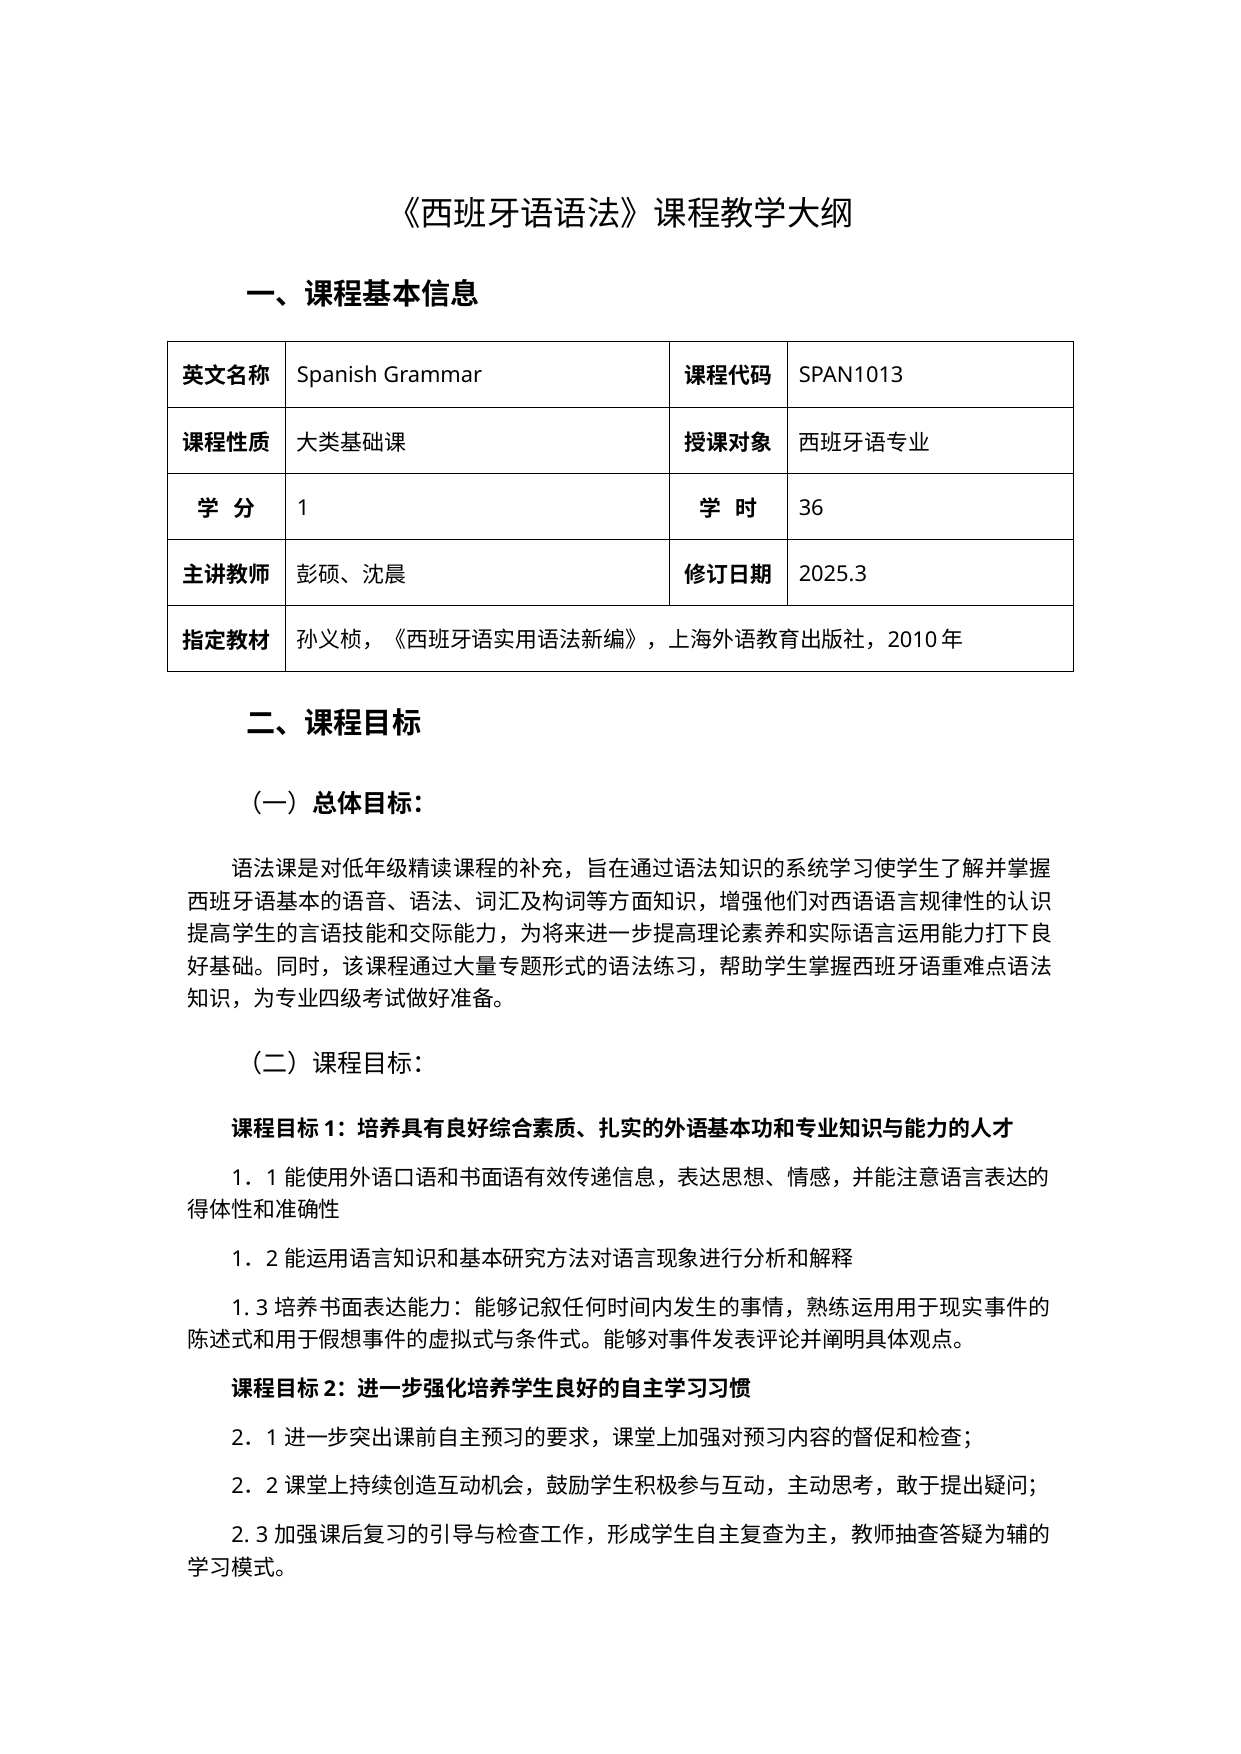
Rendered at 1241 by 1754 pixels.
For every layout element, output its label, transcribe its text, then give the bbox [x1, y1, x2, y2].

table_cell 1 [286, 474, 669, 539]
table_cell 课程性质 [168, 408, 285, 473]
table_cell 36 [788, 474, 1073, 539]
text 一、课程基本信息 [187, 259, 1053, 324]
text 课程目标2：进一步强化培养学生良好的自主学习习惯 [187, 1371, 1053, 1403]
table_header SPAN1013 [788, 342, 1073, 407]
text 语法课是对低年级精读课程的补充，旨在通过语法知识的系统学习使学生了解并掌握西班牙语基本的语音、语法、词汇及构词等方面知识，增强他们对西语语言规律性的认识，提高学生的言语技能和交际能力，为将来进一步提高理论素养和实际语言运用能力打下良好基础。同时，该课程通过大量专题形式的语法练习，帮助学生掌握西班牙语重难点语法知识，为专业四级考试做好准备。 [187, 851, 1053, 1013]
table_cell 学 时 [670, 474, 787, 539]
table_header 英文名称 [168, 342, 285, 407]
text （一）总体目标： [187, 769, 1053, 834]
text （二）课程目标： [187, 1029, 1053, 1094]
text 《西班牙语语法》课程教学大纲 [187, 178, 1053, 243]
text 2．1 进一步突出课前自主预习的要求，课堂上加强对预习内容的督促和检查； [187, 1419, 1053, 1452]
table_cell 孙义桢，《西班牙语实用语法新编》，上海外语教育出版社，2010年 [286, 606, 1073, 671]
table_cell 西班牙语专业 [788, 408, 1073, 473]
table_cell 修订日期 [670, 540, 787, 605]
text 1．1 能使用外语口语和书面语有效传递信息，表达思想、情感，并能注意语言表达的得体性和准确性 [187, 1159, 1053, 1224]
table_header 课程代码 [670, 342, 787, 407]
table_header Spanish Grammar [286, 342, 669, 407]
table_cell 指定教材 [168, 606, 285, 671]
text 2．2 课堂上持续创造互动机会，鼓励学生积极参与互动，主动思考，敢于提出疑问； [187, 1468, 1053, 1501]
text 二、课程目标 [187, 688, 1053, 753]
text 1．2 能运用语言知识和基本研究方法对语言现象进行分析和解释 [187, 1241, 1053, 1273]
text 课程目标1：培养具有良好综合素质、扎实的外语基本功和专业知识与能力的人才 [187, 1111, 1053, 1143]
table_cell 2025.3 [788, 540, 1073, 605]
table_cell 授课对象 [670, 408, 787, 473]
text 1. 3 培养书面表达能力：能够记叙任何时间内发生的事情，熟练运用用于现实事件的陈述式和用于假想事件的虚拟式与条件式。能够对事件发表评论并阐明具体观点。 [187, 1289, 1053, 1354]
table_cell 大类基础课 [286, 408, 669, 473]
table_cell 学 分 [168, 474, 285, 539]
text 2. 3 加强课后复习的引导与检查工作，形成学生自主复查为主，教师抽查答疑为辅的学习模式。 [187, 1517, 1053, 1582]
table_cell 主讲教师 [168, 540, 285, 605]
table_cell 彭硕、沈晨 [286, 540, 669, 605]
